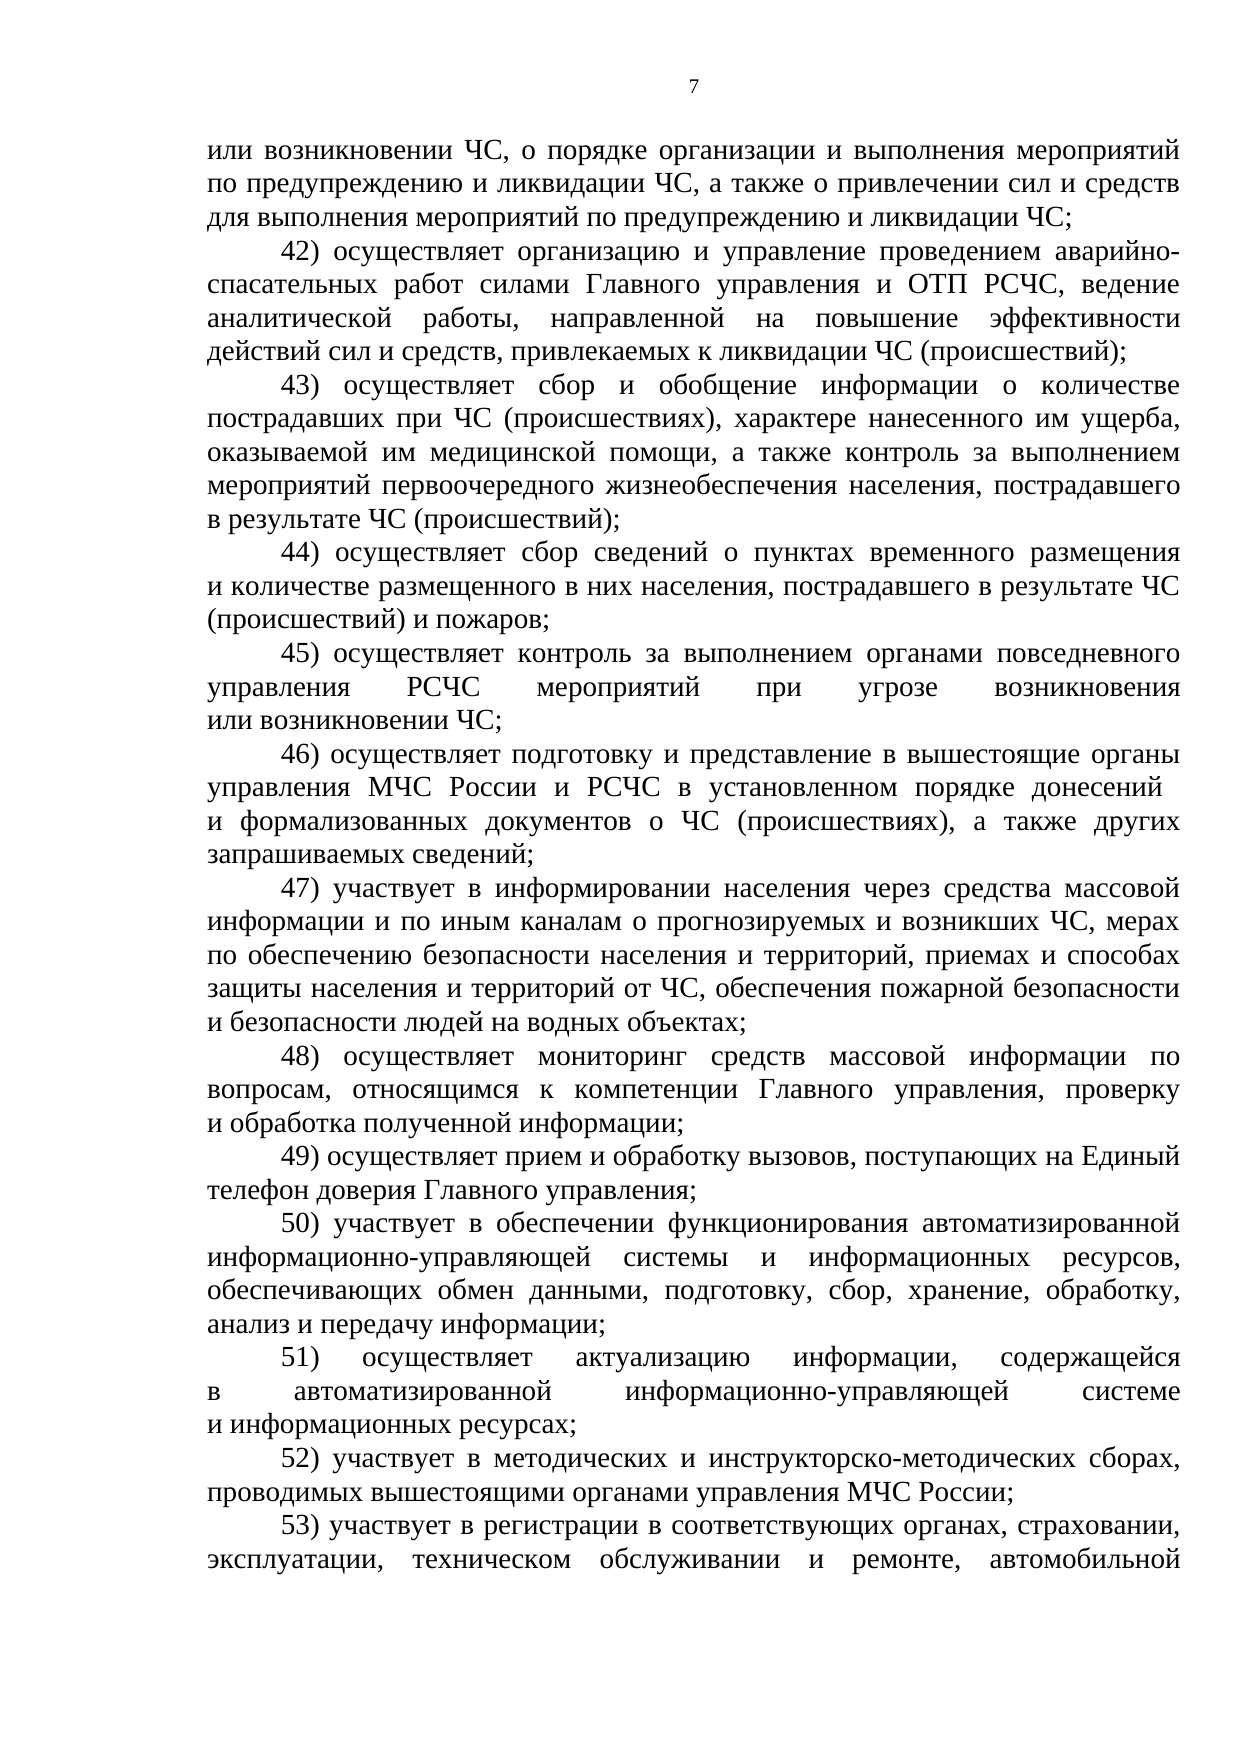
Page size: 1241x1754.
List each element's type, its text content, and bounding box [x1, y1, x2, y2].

text 50) участвует в обеспечении функционирования автоматизированной информационно-управляющей системы и информационных ресурсов, обеспечивающих обмен данными, подготовку, сбор, хранение, обработку, анализ и передачу информации; [207, 1205, 1181, 1339]
text 45) осуществляет контроль за выполнением органами повседневного управления РСЧС мероприятий при угрозе возникновения или возникновении ЧС; [207, 635, 1181, 736]
text 47) участвует в информировании населения через средства массовой информации и по иным каналам о прогнозируемых и возникших ЧС, мерах по обеспечению безопасности населения и территорий, приемах и способах защиты населения и территорий от ЧС, обеспечения пожарной безопасности и безопасности людей на водных объектах; [207, 870, 1181, 1038]
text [207, 132, 1181, 233]
text 48) осуществляет мониторинг средств массовой информации по вопросам, относящимся к компетенции Главного управления, проверку и обработка полученной информации; [207, 1038, 1181, 1138]
text 43) осуществляет сбор и обобщение информации о количестве пострадавших при ЧС (происшествиях), характере нанесенного им ущерба, оказываемой им медицинской помощи, а также контроль за выполнением мероприятий первоочередного жизнеобеспечения населения, пострадавшего в результате ЧС (происшествий); [207, 367, 1181, 534]
text 44) осуществляет сбор сведений о пунктах временного размещения и количестве размещенного в них населения, пострадавшего в результате ЧС (происшествий) и пожаров; [207, 534, 1181, 635]
text 42) осуществляет организацию и управление проведением аварийно-спасательных работ силами Главного управления и ОТП РСЧС, ведение аналитической работы, направленной на повышение эффективности действий сил и средств, привлекаемых к ликвидации ЧС (происшествий); [207, 233, 1181, 367]
text 51) осуществляет актуализацию информации, содержащейся в автоматизированной информационно-управляющей системе и информационных ресурсах; [207, 1339, 1181, 1440]
text 49) осуществляет прием и обработку вызовов, поступающих на Единый телефон доверия Главного управления; [207, 1138, 1181, 1205]
text 46) осуществляет подготовку и представление в вышестоящие органы управления МЧС России и РСЧС в установленном порядке донесений и формализованных документов о ЧС (происшествиях), а также других запрашиваемых сведений; [207, 736, 1181, 870]
text 52) участвует в методических и инструкторско-методических сборах, проводимых вышестоящими органами управления МЧС России; [207, 1440, 1181, 1507]
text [207, 1507, 1181, 1574]
